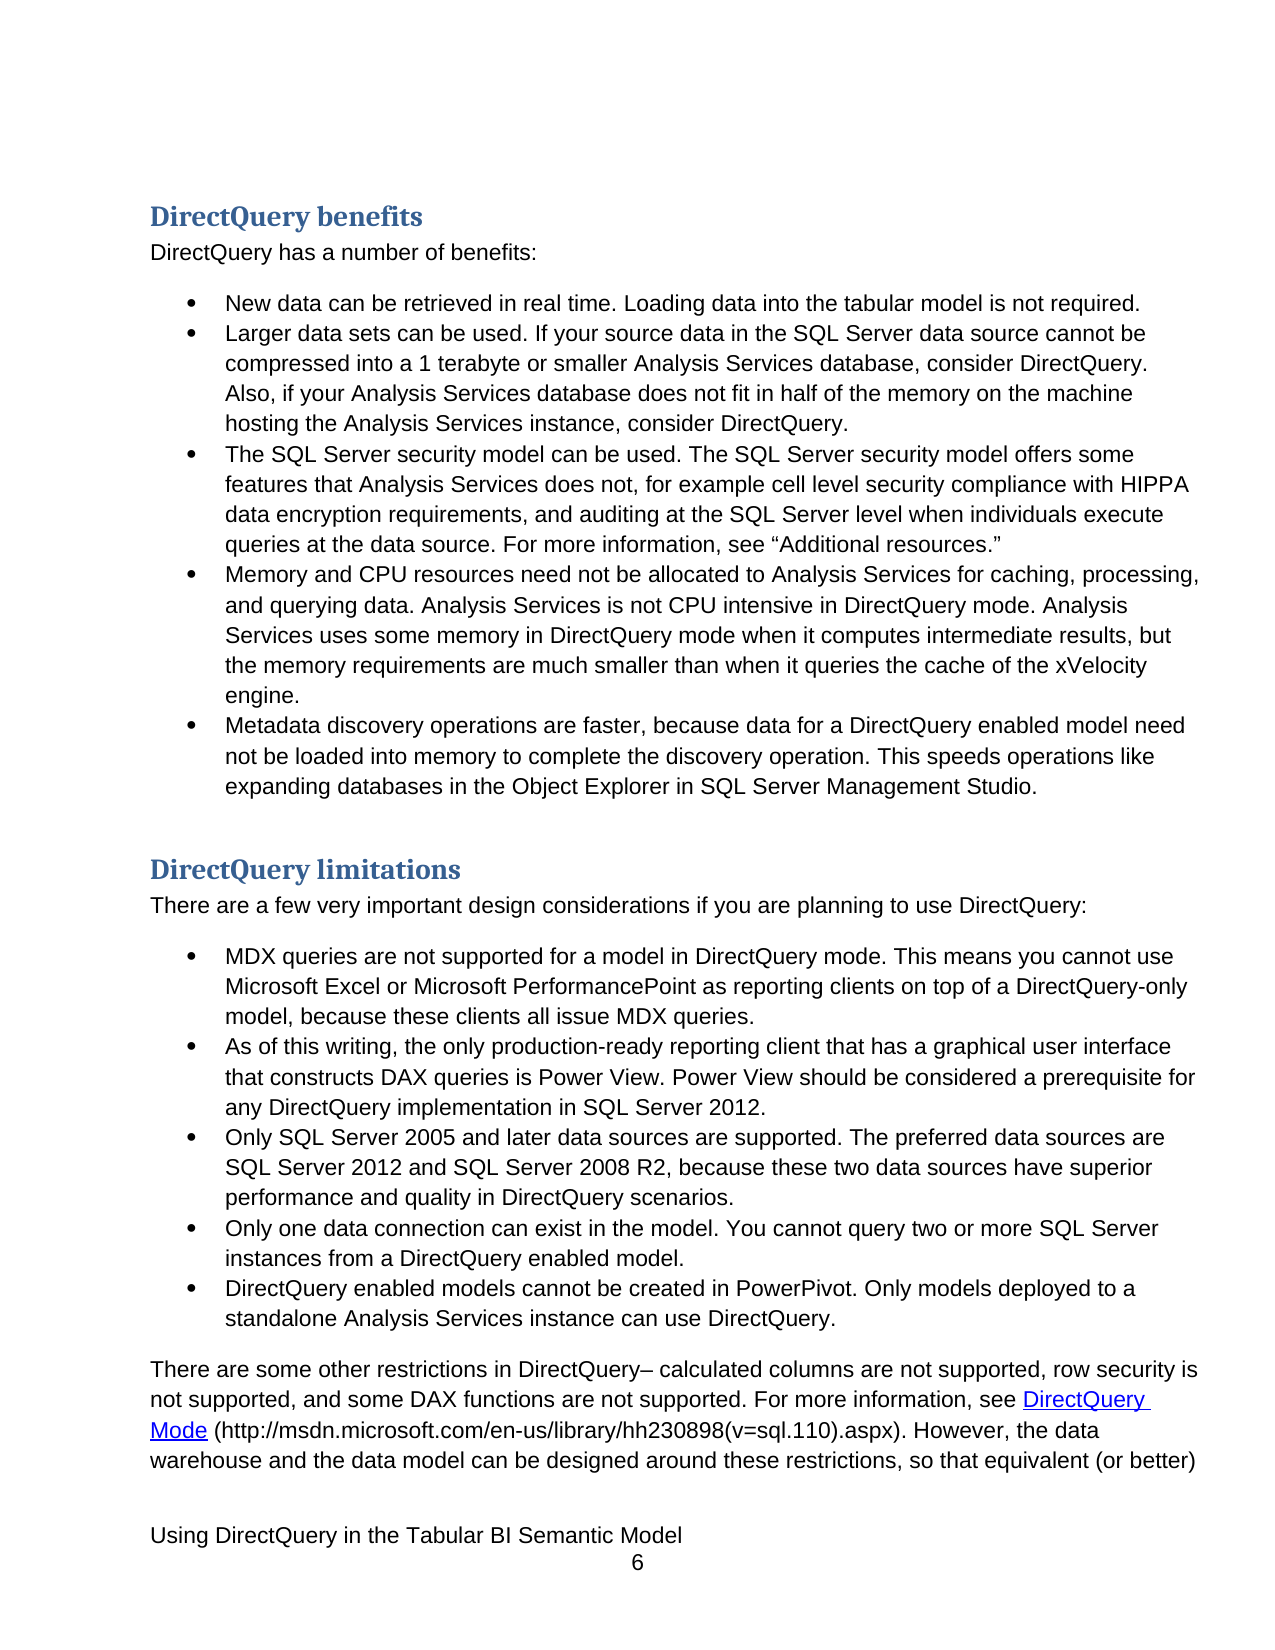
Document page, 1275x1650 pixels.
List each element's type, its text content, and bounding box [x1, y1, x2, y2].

text There are a few very important design considerations if you are planning to use DirectQuery: [150, 892, 1200, 918]
list MDX queries are not supported for a model in DirectQuery mode. This means you cannot use Microsoft Excel or Microsoft PerformancePoint as reporting clients on top of a DirectQuery-only model, because these clients all issue MDX queries. [187, 943, 1200, 1029]
list Metadata discovery operations are faster, because data for a DirectQuery enabled model need not be loaded into memory to complete the discovery operation. This speeds operations like expanding databases in the Object Explorer in SQL Server Management Studio. [187, 712, 1200, 799]
list As of this writing, the only production-ready reporting client that has a graphical user interface that constructs DAX queries is Power View. Power View should be considered a prerequisite for any DirectQuery implementation in SQL Server 2012. [187, 1033, 1200, 1120]
list DirectQuery enabled models cannot be created in PowerPivot. Only models deployed to a standalone Analysis Services instance can use DirectQuery. [187, 1275, 1200, 1332]
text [150, 1356, 1200, 1473]
list New data can be retrieved in real time. Loading data into the tabular model is not required. [187, 289, 1200, 316]
list Memory and CPU resources need not be allocated to Analysis Services for caching, processing, and querying data. Analysis Services is not CPU intensive in DirectQuery mode. Analysis Services uses some memory in DirectQuery mode when it computes intermediate results, but the memory requirements are much smaller than when it queries the cache of the xVelocity engine. [187, 561, 1200, 709]
list Larger data sets can be used. If your source data in the SQL Server data source cannot be compressed into a 1 terabyte or smaller Analysis Services database, consider DirectQuery. Also, if your Analysis Services database does not fit in half of the memory on the machine hosting the Analysis Services instance, consider DirectQuery. [187, 320, 1200, 437]
list Only SQL Server 2005 and later data sources are supported. The preferred data sources are SQL Server 2012 and SQL Server 2008 R2, because these two data sources have superior performance and quality in DirectQuery scenarios. [187, 1124, 1200, 1211]
text DirectQuery has a number of benefits: [150, 238, 1200, 265]
list Only one data connection can exist in the model. You cannot query two or more SQL Server instances from a DirectQuery enabled model. [187, 1214, 1200, 1271]
subtitle DirectQuery benefits [150, 200, 1200, 233]
list The SQL Server security model can be used. The SQL Server security model offers some features that Analysis Services does not, for example cell level security compliance with HIPPA data encryption requirements, and auditing at the SQL Server level when individuals execute queries at the data source. For more information, see “Additional resources.” [187, 441, 1200, 558]
subtitle DirectQuery limitations [150, 853, 1200, 887]
